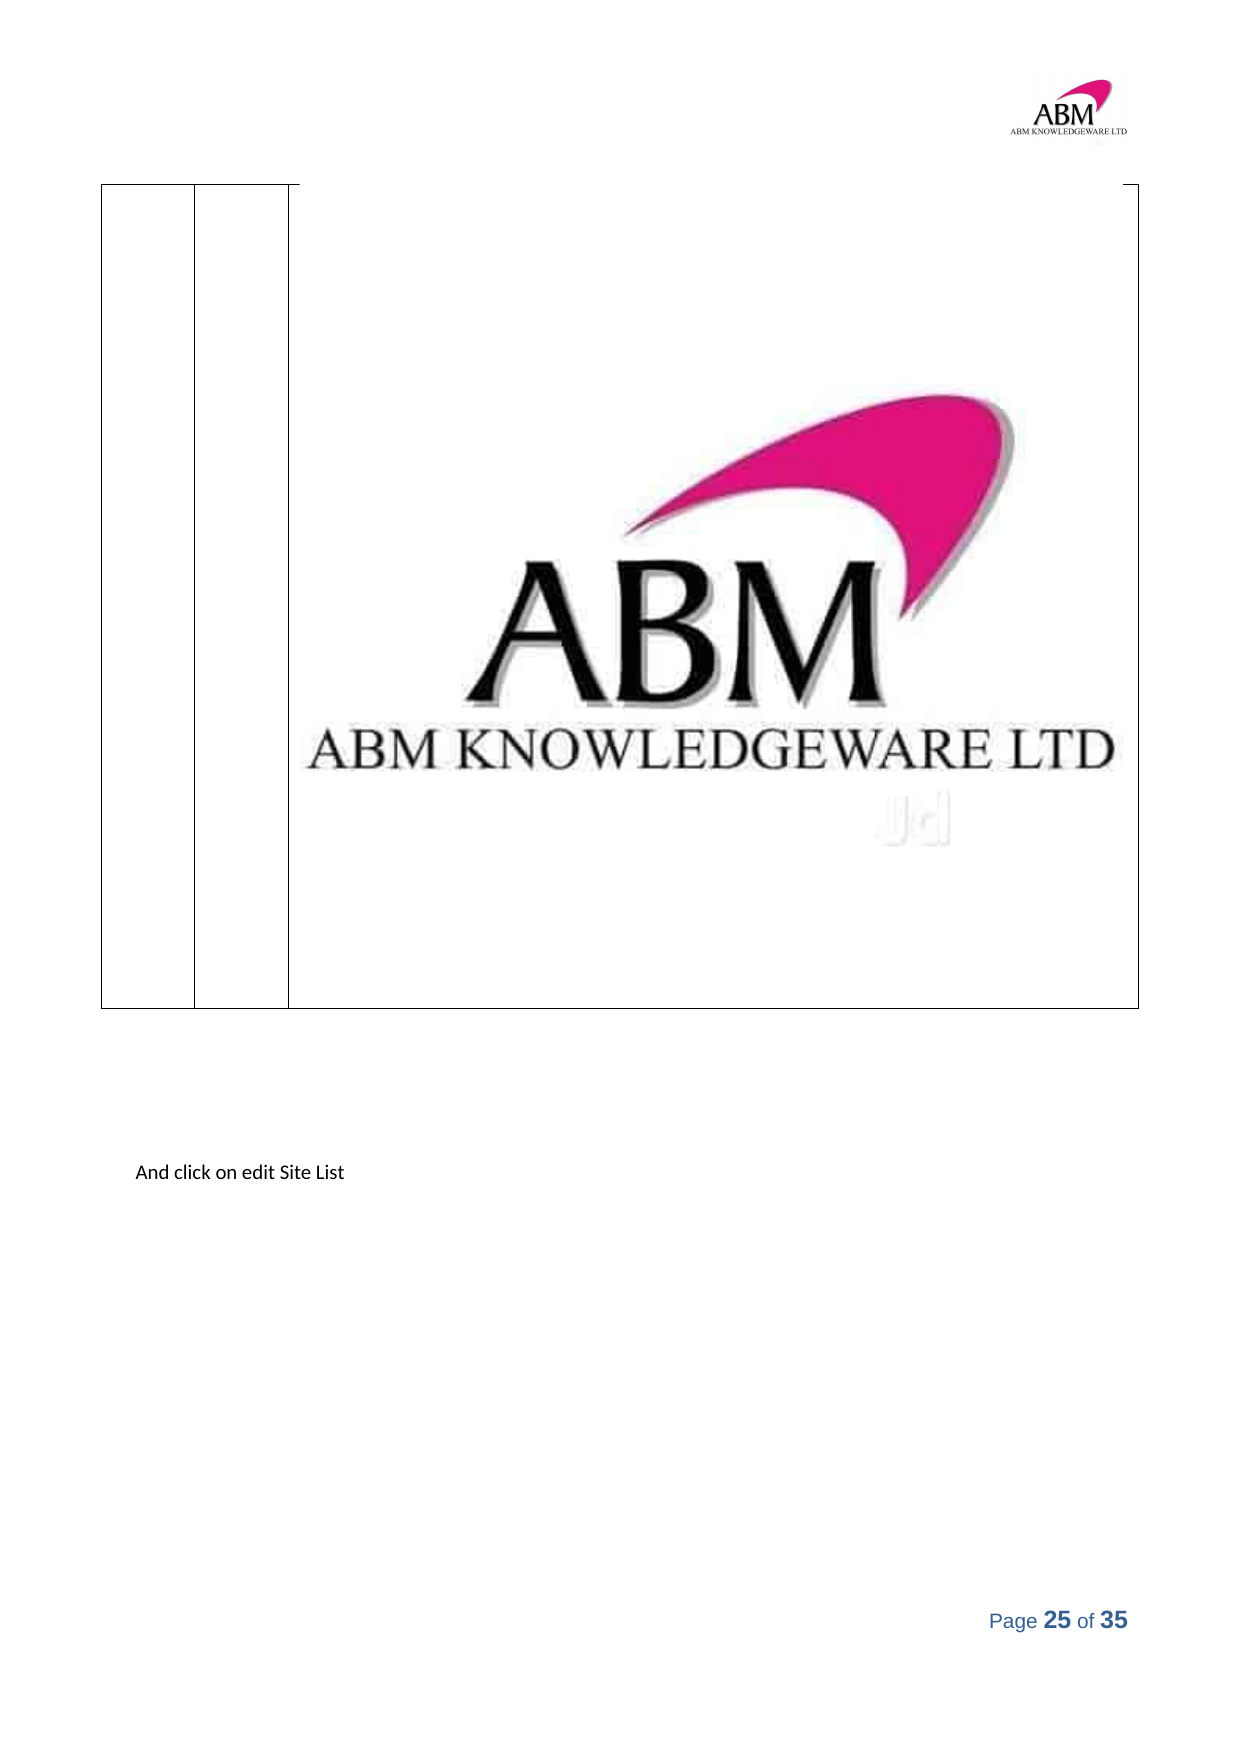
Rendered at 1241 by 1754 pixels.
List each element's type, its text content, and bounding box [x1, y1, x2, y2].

picture [299, 184, 1123, 1008]
text And click on edit Site List [135, 1159, 1128, 1185]
picture [1009, 71, 1128, 149]
